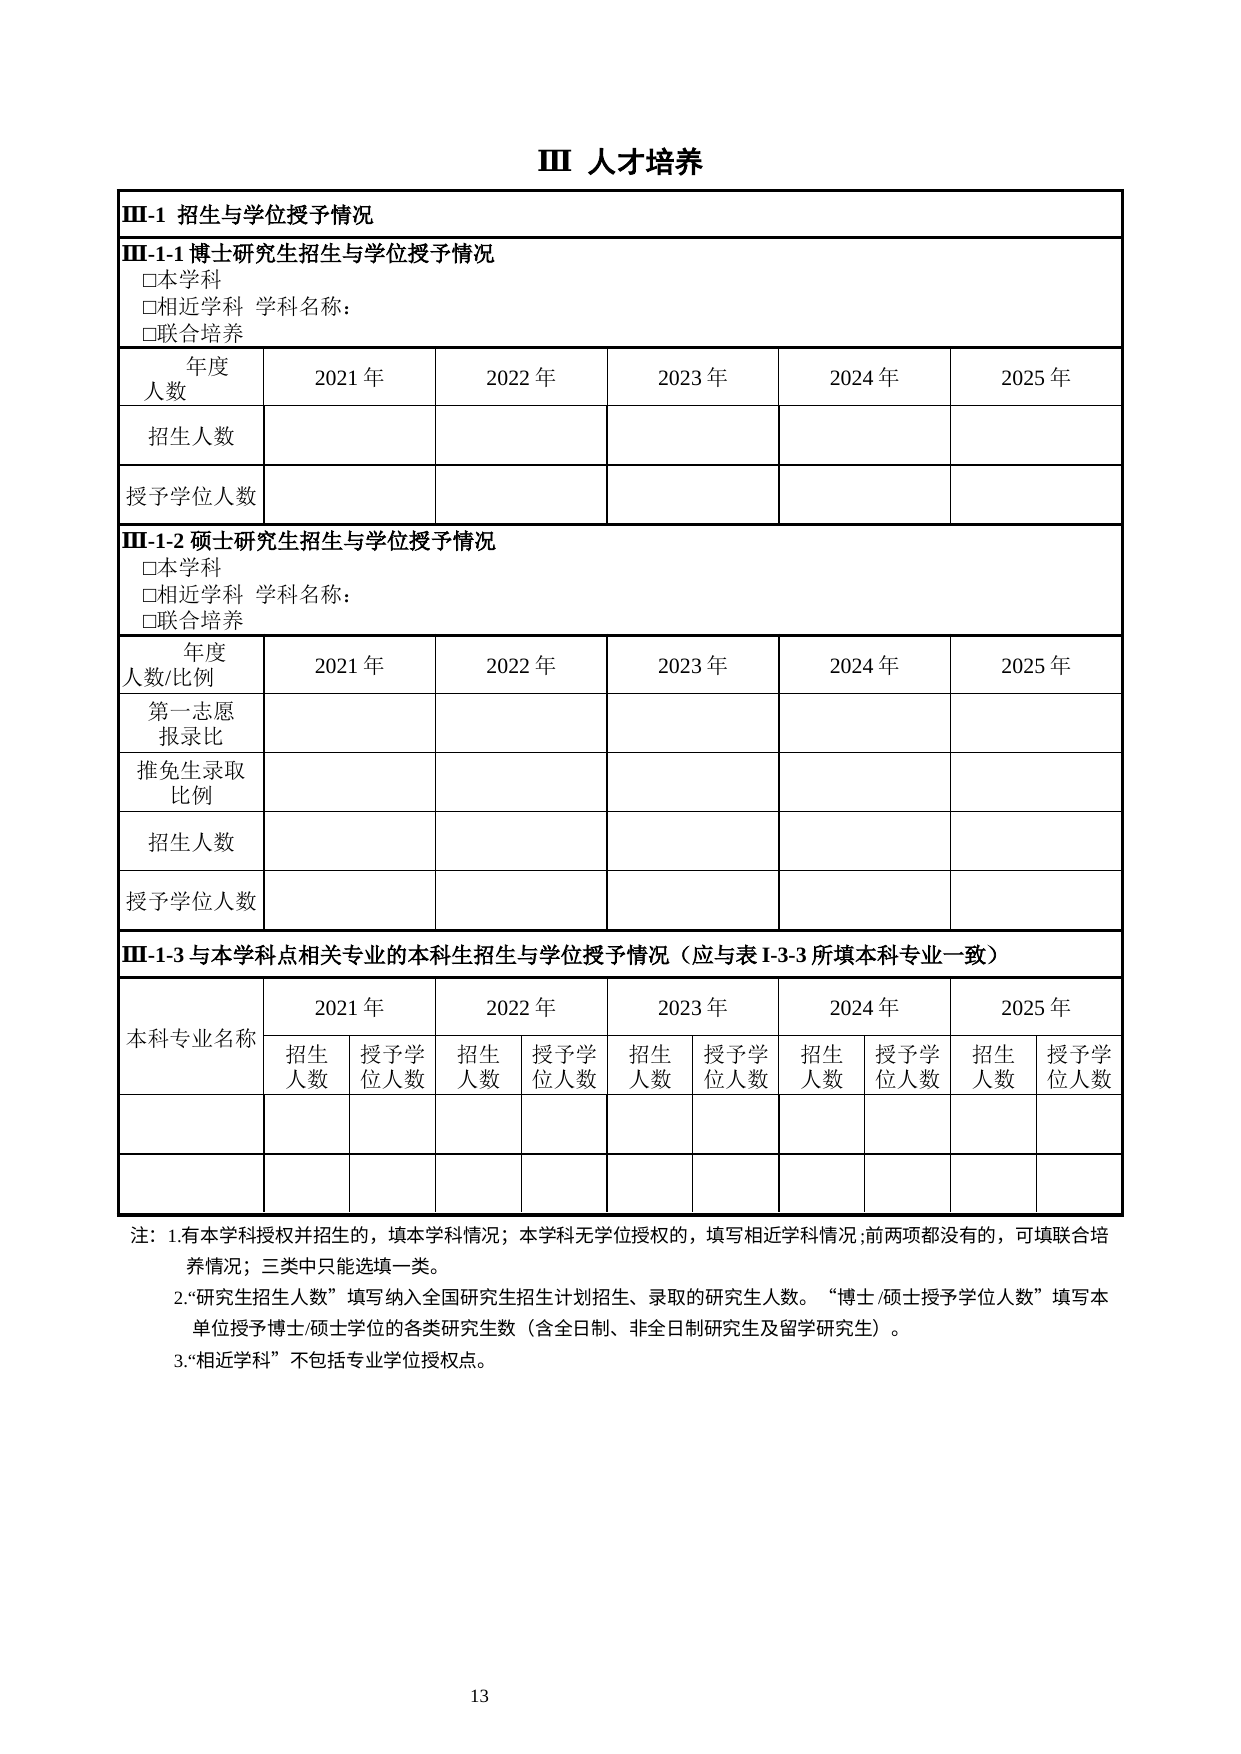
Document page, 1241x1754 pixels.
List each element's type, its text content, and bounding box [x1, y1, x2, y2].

table_cell [265, 466, 435, 523]
table_cell [951, 1155, 1036, 1212]
table_cell 2022年 [436, 979, 607, 1035]
table_cell 2024年 [779, 349, 950, 405]
table_cell Ⅲ-1-2 硕士研究生招生与学位授予情况 □本学科 □相近学科 学科名称： □联合培养 [120, 526, 1121, 633]
table_cell [265, 812, 435, 870]
table_cell 2023年 [608, 637, 778, 693]
table_cell [693, 1095, 778, 1153]
table_cell 招生 人数 [779, 1036, 864, 1094]
table_cell [1037, 1095, 1121, 1153]
table_cell [265, 871, 435, 929]
table_cell 第一志愿 报录比 [120, 694, 263, 752]
table_cell [265, 1155, 349, 1212]
table_cell 招生 人数 [951, 1036, 1036, 1094]
table_cell Ⅲ-1-3与本学科点相关专业的本科生招生与学位授予情况（应与表I-3-3所填本科专业一致） [120, 932, 1121, 976]
table_cell 本科专业名称 [120, 979, 263, 1094]
text 注：1.有本学科授权并招生的，填本学科情况；本学科无学位授权的，填写相近学科情况;前两项都没有的，可填联合培养情况；三类中只能选填一类。 [130, 1217, 1110, 1279]
table_cell 授予学位人数 [1037, 1036, 1121, 1094]
table_cell [780, 466, 950, 523]
table_cell [780, 694, 950, 752]
table_cell 招生 人数 [264, 1036, 349, 1094]
table_cell 授予学位人数 [350, 1036, 435, 1094]
table_cell 2024年 [779, 979, 950, 1035]
table_cell 2021年 [265, 637, 435, 693]
table_cell Ⅲ-1-1博士研究生招生与学位授予情况 □本学科 □相近学科 学科名称： □联合培养 [120, 239, 1121, 346]
text 2.“研究生招生人数”填写纳入全国研究生招生计划招生、录取的研究生人数。“博士/硕士授予学位人数”填写本单位授予博士/硕士学位的各类研究生数（含全日制、非全日制研究生及留学研究生）。 [174, 1279, 1110, 1342]
table_cell [436, 1095, 521, 1153]
table_cell 招生 人数 [436, 1036, 521, 1094]
table_cell 2025年 [951, 637, 1121, 693]
table_cell [865, 1095, 950, 1153]
table_cell [780, 1155, 864, 1212]
table_cell [951, 466, 1121, 523]
text Ⅲ 人才培养 [130, 143, 1110, 178]
table_cell [436, 694, 606, 752]
table_cell [865, 1155, 950, 1212]
table_header Ⅲ-1 招生与学位授予情况 [120, 192, 1121, 236]
table_cell [608, 1155, 692, 1212]
table_cell 2024年 [780, 637, 950, 693]
table_cell 授予学位人数 [522, 1036, 607, 1094]
table_cell 年度 人数/比例 [120, 637, 263, 693]
table_cell 2025年 [951, 349, 1121, 405]
table_cell [522, 1155, 606, 1212]
table_cell 2023年 [608, 349, 778, 405]
table_cell [265, 753, 435, 811]
table_cell 授予学位人数 [120, 871, 263, 929]
table_cell [780, 1095, 864, 1153]
table_cell [780, 812, 950, 870]
table_cell 2023年 [608, 979, 778, 1035]
table_cell [780, 753, 950, 811]
table_cell [951, 694, 1121, 752]
table_cell [436, 753, 606, 811]
table_cell 2025年 [951, 979, 1121, 1035]
table_cell 招生人数 [120, 812, 263, 870]
table_cell [120, 1155, 263, 1212]
table_cell [436, 812, 606, 870]
table_cell [780, 406, 950, 464]
table_cell [350, 1095, 435, 1153]
table_cell [522, 1095, 606, 1153]
table_cell 2022年 [436, 349, 607, 405]
table_cell [608, 694, 778, 752]
table_cell [265, 1095, 349, 1153]
table_cell [951, 753, 1121, 811]
table_cell 授予学位人数 [865, 1036, 950, 1094]
table_cell [608, 406, 778, 464]
table_cell [120, 1095, 263, 1153]
table_cell [608, 466, 778, 523]
table_cell [693, 1155, 778, 1212]
table_cell 授予学位人数 [120, 466, 263, 523]
table_cell [436, 466, 606, 523]
table_cell 招生人数 [120, 406, 263, 464]
table_cell [951, 871, 1121, 929]
table_cell [608, 753, 778, 811]
table_cell [1037, 1155, 1121, 1212]
table_cell 推免生录取 比例 [120, 753, 263, 811]
table_cell [350, 1155, 435, 1212]
table_cell [608, 1095, 692, 1153]
table_cell [951, 406, 1121, 464]
table_cell [608, 812, 778, 870]
table_cell 招生 人数 [608, 1036, 692, 1094]
table_cell 2021年 [264, 979, 435, 1035]
table_cell [951, 812, 1121, 870]
table_cell [780, 871, 950, 929]
table_cell [265, 694, 435, 752]
table_cell [265, 406, 435, 464]
table_cell [951, 1095, 1036, 1153]
table_cell [436, 406, 606, 464]
table_cell [436, 871, 606, 929]
table_cell [436, 1155, 521, 1212]
table_cell 授予学位人数 [693, 1036, 778, 1094]
table_cell 2022年 [436, 637, 606, 693]
table_cell [608, 871, 778, 929]
table_cell 2021年 [264, 349, 435, 405]
text 3.“相近学科”不包括专业学位授权点。 [174, 1342, 1110, 1373]
table_cell 年度 人数 [120, 349, 263, 405]
